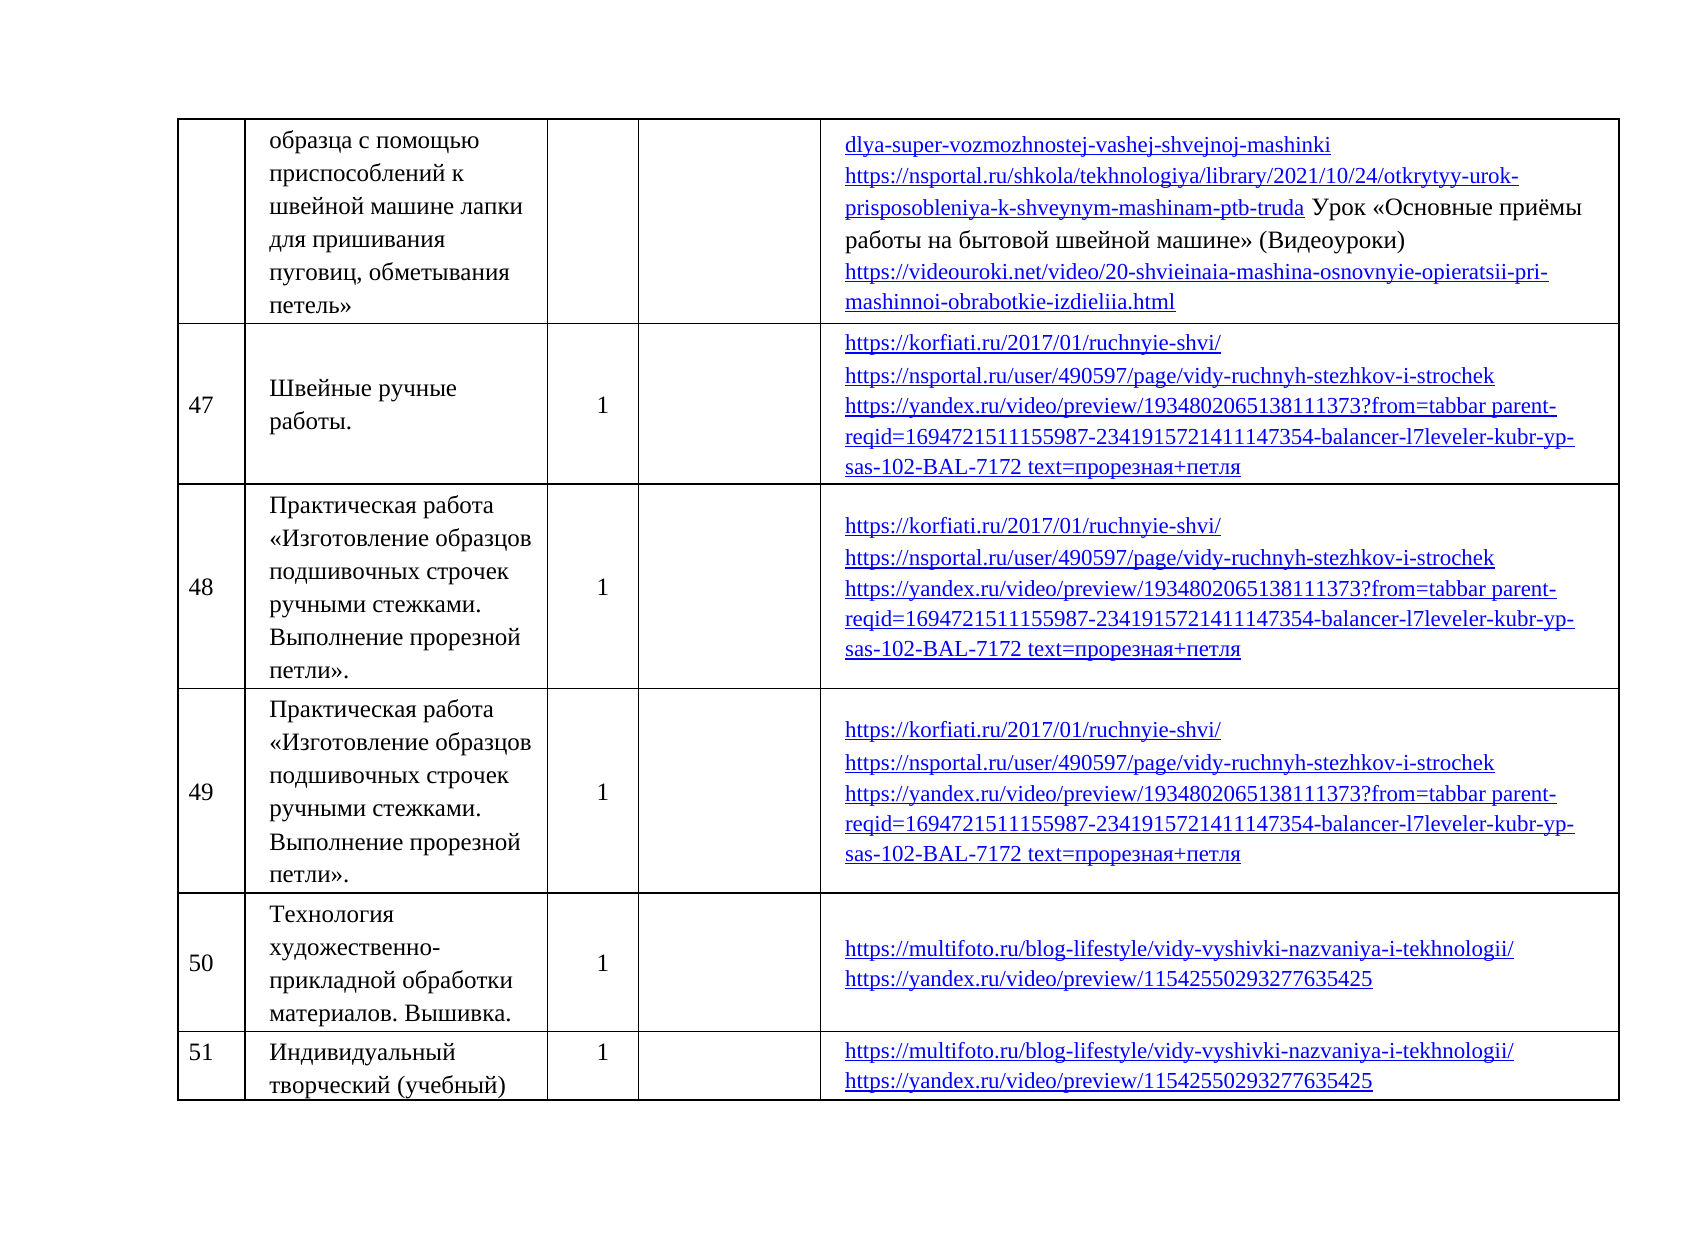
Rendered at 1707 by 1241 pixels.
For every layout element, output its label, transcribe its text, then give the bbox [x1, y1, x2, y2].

table_cell Технология художественно-прикладной обработки материалов. Вышивка. [246, 894, 547, 1031]
table_cell 1 [548, 689, 638, 892]
table_cell [639, 324, 820, 483]
table_cell [639, 120, 820, 323]
table_cell https://korfiati.ru/2017/01/ruchnyie-shvi/ https://nsportal.ru/user/490597/page/vidy-ruchnyh-stezhkov-i-strochek https://yandex.ru/video/preview/1934802065138111373?from=tabbar parent-reqid=1694721511155987-2341915721411147354-balancer-l7leveler-kubr-yp-sas-102-BAL-7172 text=прорезная+петля [821, 324, 1618, 483]
table_cell 1 [548, 120, 638, 323]
table_cell [639, 894, 820, 1031]
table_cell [246, 1032, 547, 1099]
table_cell 1 [548, 485, 638, 688]
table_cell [821, 120, 1618, 323]
table_cell 51 [179, 1032, 244, 1099]
table_cell [639, 485, 820, 688]
table_cell https://multifoto.ru/blog-lifestyle/vidy-vyshivki-nazvaniya-i-tekhnologii/ https://yandex.ru/video/preview/11542550293277635425 [821, 894, 1618, 1031]
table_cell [246, 120, 547, 323]
table_cell [639, 689, 820, 892]
table_cell 1 [548, 894, 638, 1031]
table_cell https://korfiati.ru/2017/01/ruchnyie-shvi/ https://nsportal.ru/user/490597/page/vidy-ruchnyh-stezhkov-i-strochek https://yandex.ru/video/preview/1934802065138111373?from=tabbar parent-reqid=1694721511155987-2341915721411147354-balancer-l7leveler-kubr-yp-sas-102-BAL-7172 text=прорезная+петля [821, 689, 1618, 892]
table_cell 1 [548, 324, 638, 483]
table_cell 48 [179, 485, 244, 688]
table_cell Практическая работа «Изготовление образцов подшивочных строчек ручными стежками. Выполнение прорезной петли». [246, 485, 547, 688]
table_cell https://korfiati.ru/2017/01/ruchnyie-shvi/ https://nsportal.ru/user/490597/page/vidy-ruchnyh-stezhkov-i-strochek https://yandex.ru/video/preview/1934802065138111373?from=tabbar parent-reqid=1694721511155987-2341915721411147354-balancer-l7leveler-kubr-yp-sas-102-BAL-7172 text=прорезная+петля [821, 485, 1618, 688]
table_cell 47 [179, 324, 244, 483]
table_cell Практическая работа «Изготовление образцов подшивочных строчек ручными стежками. Выполнение прорезной петли». [246, 689, 547, 892]
table_cell 46 [179, 120, 244, 323]
table_cell 1 [548, 1032, 638, 1099]
table_cell 50 [179, 894, 244, 1031]
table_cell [821, 1032, 1618, 1099]
table_cell [639, 1032, 820, 1099]
table_cell 49 [179, 689, 244, 892]
table_cell Швейные ручные работы. [246, 324, 547, 483]
